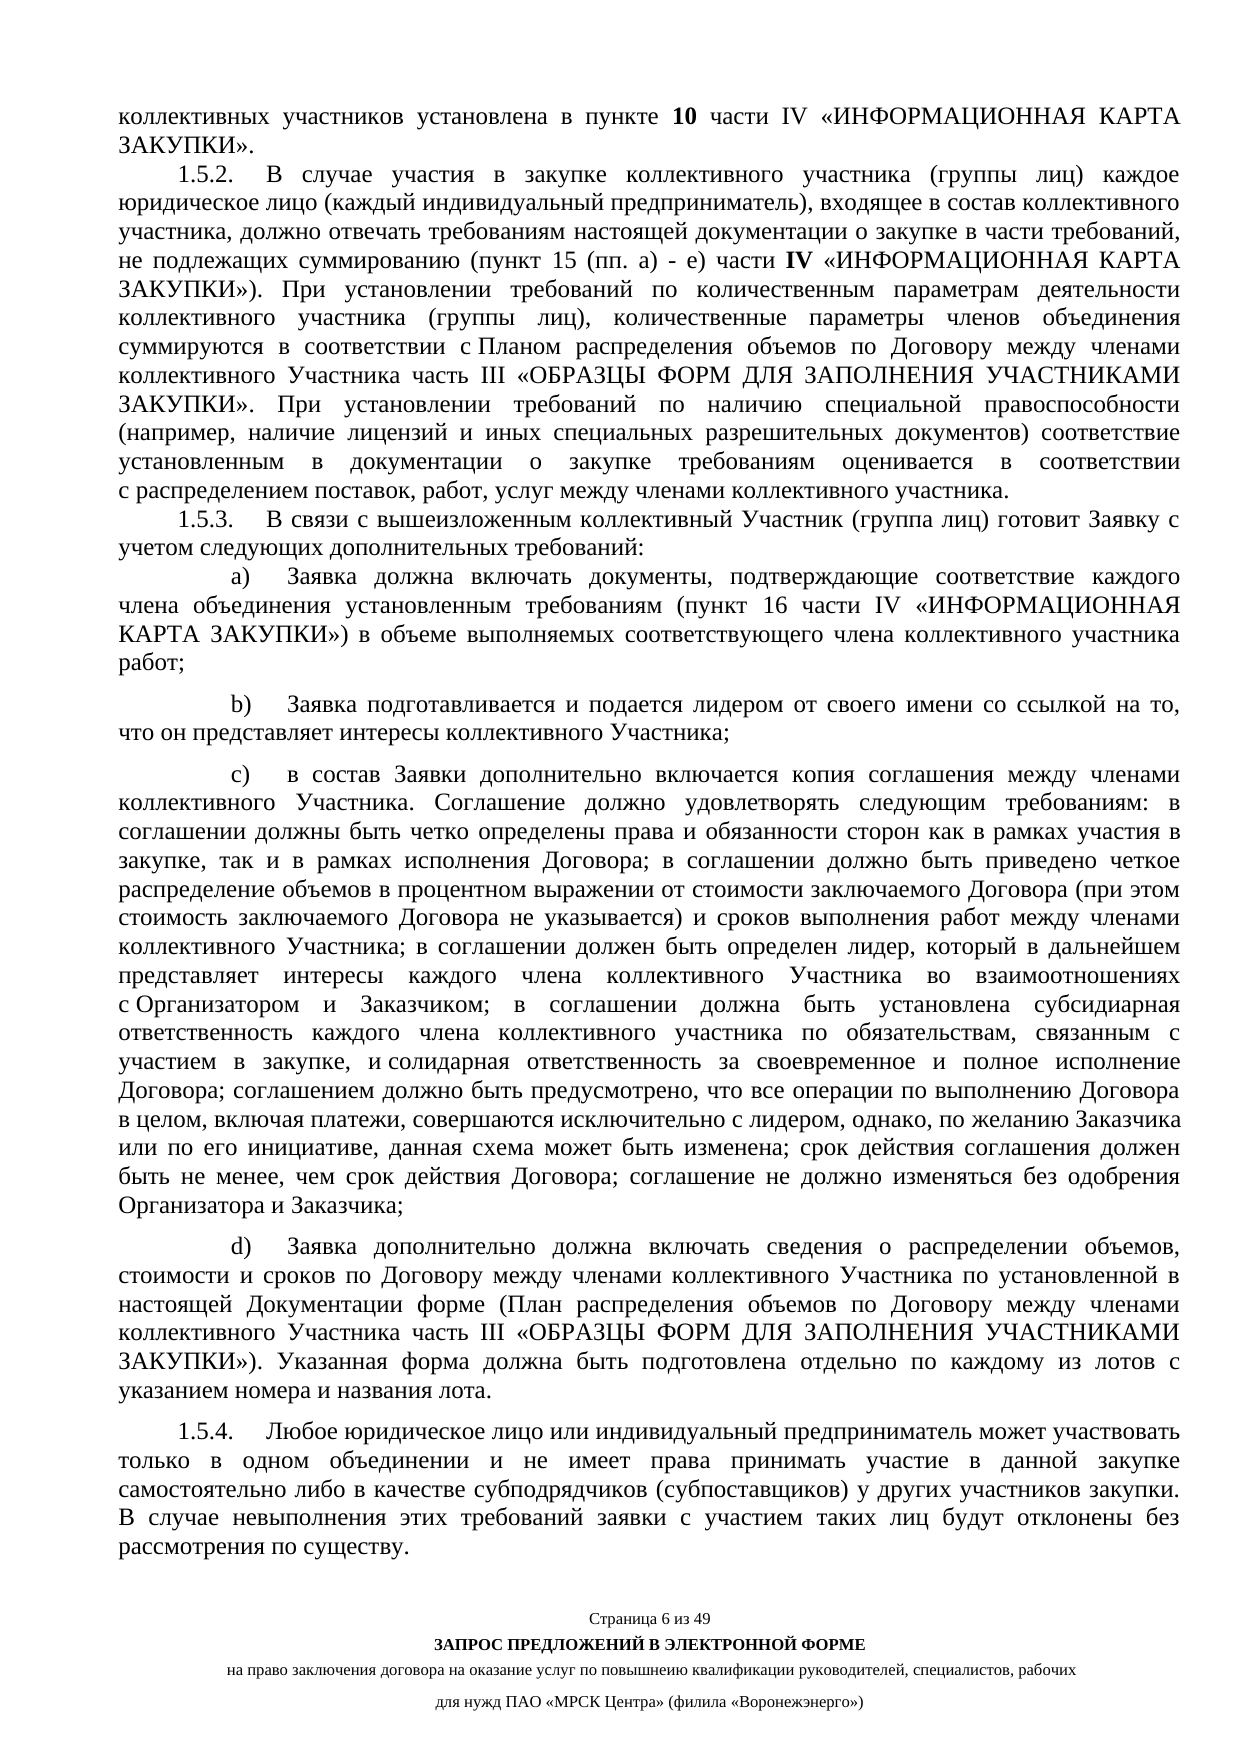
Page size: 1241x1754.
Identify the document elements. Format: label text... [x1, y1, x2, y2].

list Заявка подготавливается и подается лидером от своего имени со ссылкой на то, что он представляет интересы коллективного Участника; [118, 689, 1181, 746]
list Заявка дополнительно должна включать сведения о распределении объемов, стоимости и сроков по Договору между членами коллективного Участника по установленной в настоящей Документации форме (План распределения объемов по Договору между членами коллективного Участника часть III «ОБРАЗЦЫ ФОРМ ДЛЯ ЗАПОЛНЕНИЯ УЧАСТНИКАМИ ЗАКУПКИ»). Указанная форма должна быть подготовлена отдельно по каждому из лотов с указанием номера и названия лота. [118, 1231, 1181, 1404]
subtitle В связи с вышеизложенным коллективный Участник (группа лиц) готовит Заявку с учетом следующих дополнительных требований: [118, 504, 1181, 561]
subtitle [118, 101, 1181, 159]
list в состав Заявки дополнительно включается копия соглашения между членами коллективного Участника. Соглашение должно удовлетворять следующим требованиям: в соглашении должны быть четко определены права и обязанности сторон как в рамках участия в закупке, так и в рамках исполнения Договора; в соглашении должно быть приведено четкое распределение объемов в процентном выражении от стоимости заключаемого Договора (при этом стоимость заключаемого Договора не указывается) и сроков выполнения работ между членами коллективного Участника; в соглашении должен быть определен лидер, который в дальнейшем представляет интересы каждого члена коллективного Участника во взаимоотношениях с Организатором и Заказчиком; в соглашении должна быть установлена субсидиарная ответственность каждого члена коллективного участника по обязательствам, связанным с участием в закупке, и солидарная ответственность за своевременное и полное исполнение Договора; соглашением должно быть предусмотрено, что все операции по выполнению Договора в целом, включая платежи, совершаются исключительно с лидером, однако, по желанию Заказчика или по его инициативе, данная схема может быть изменена; срок действия соглашения должен быть не менее, чем срок действия Договора; соглашение не должно изменяться без одобрения Организатора и Заказчика; [118, 759, 1181, 1219]
subtitle В случае участия в закупке коллективного участника (группы лиц) каждое юридическое лицо (каждый индивидуальный предприниматель), входящее в состав коллективного участника, должно отвечать требованиям настоящей документации о закупке в части требований, не подлежащих суммированию (пункт 15 (пп. а) - е) части IV «ИНФОРМАЦИОННАЯ КАРТА ЗАКУПКИ»). При установлении требований по количественным параметрам деятельности коллективного участника (группы лиц), количественные параметры членов объединения суммируются в соответствии с Планом распределения объемов по Договору между членами коллективного Участника часть III «ОБРАЗЦЫ ФОРМ ДЛЯ ЗАПОЛНЕНИЯ УЧАСТНИКАМИ ЗАКУПКИ». При установлении требований по наличию специальной правоспособности (например, наличие лицензий и иных специальных разрешительных документов) соответствие установленным в документации о закупке требованиям оценивается в соответствии с распределением поставок, работ, услуг между членами коллективного участника. [118, 159, 1181, 504]
list Заявка должна включать документы, подтверждающие соответствие каждого члена объединения установленным требованиям (пункт 16 части IV «ИНФОРМАЦИОННАЯ КАРТА ЗАКУПКИ») в объеме выполняемых соответствующего члена коллективного участника работ; [118, 561, 1181, 676]
subtitle Любое юридическое лицо или индивидуальный предприниматель может участвовать только в одном объединении и не имеет права принимать участие в данной закупке самостоятельно либо в качестве субподрядчиков (субпоставщиков) у других участников закупки. В случае невыполнения этих требований заявки с участием таких лиц будут отклонены без рассмотрения по существу. [118, 1416, 1181, 1560]
